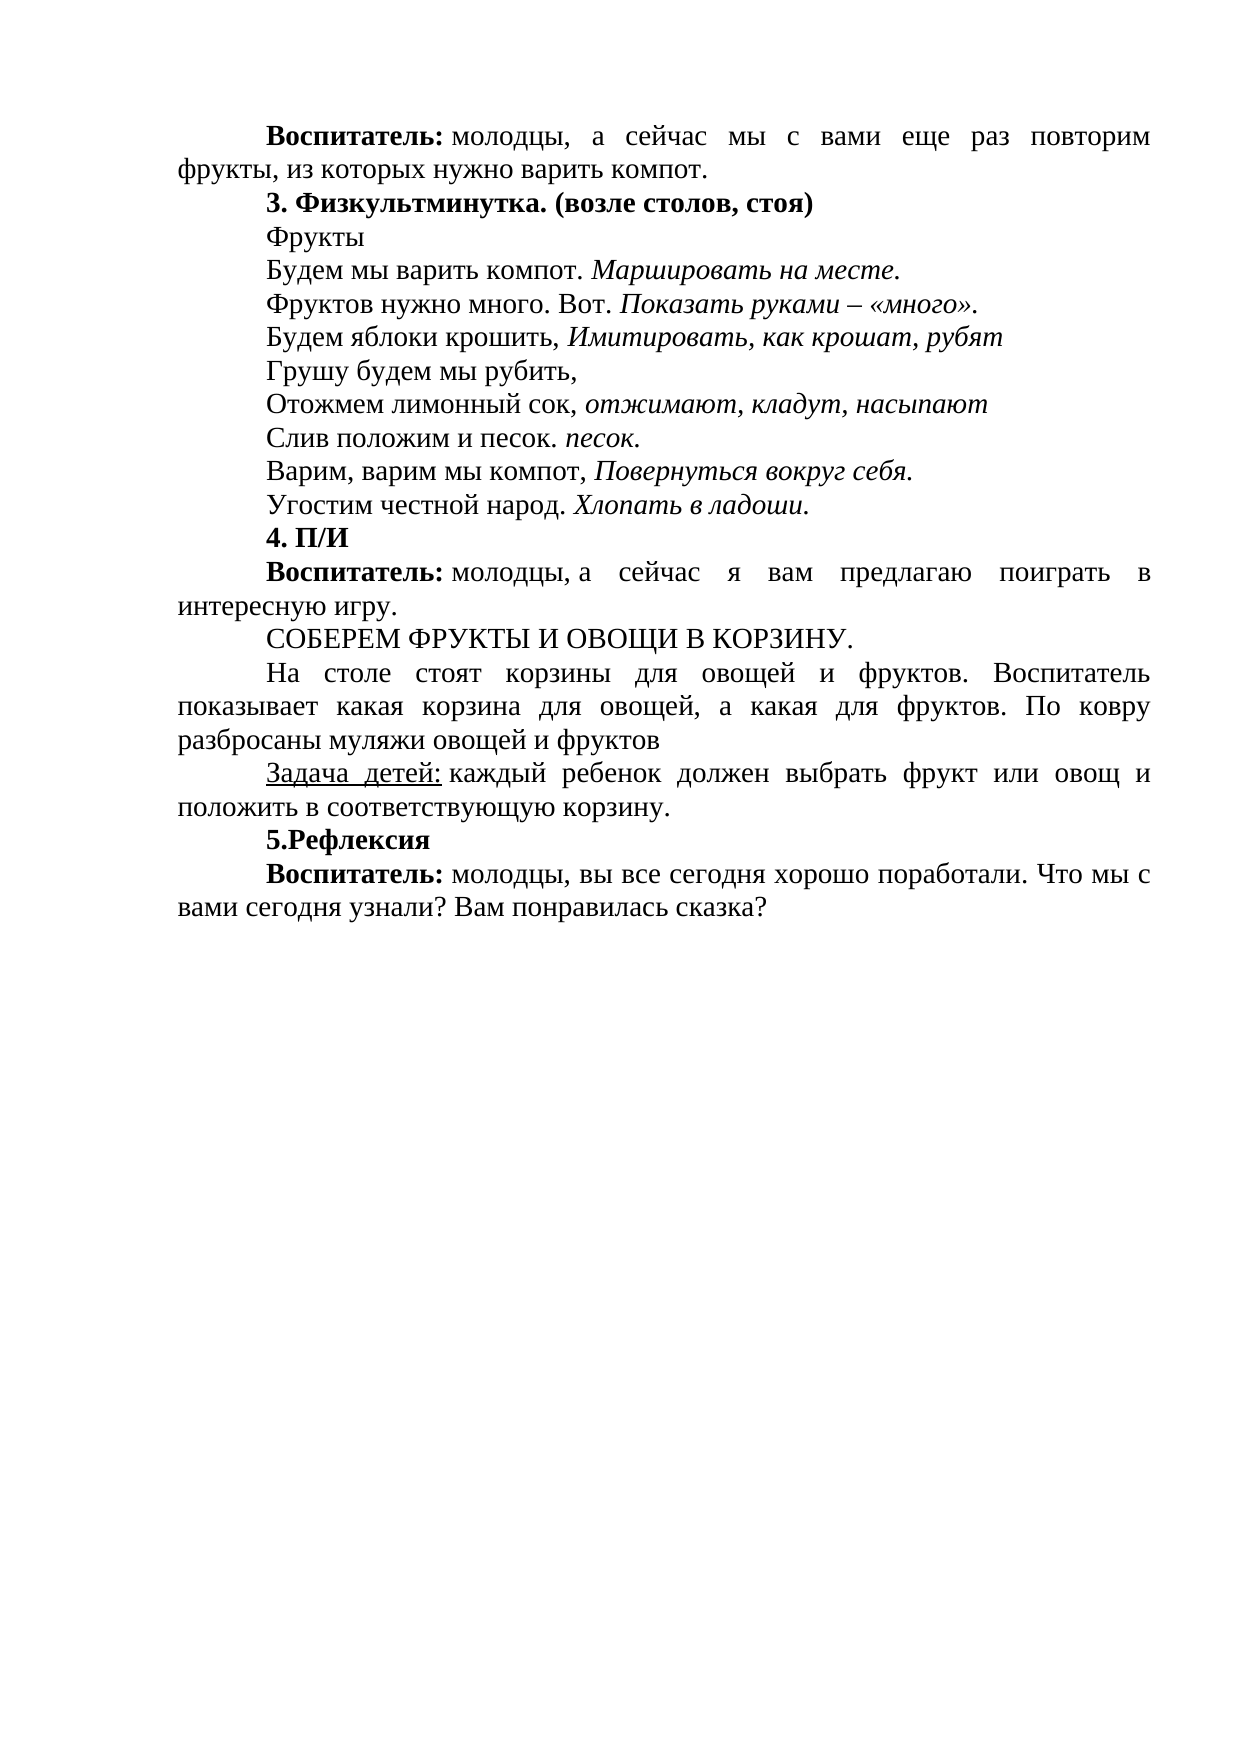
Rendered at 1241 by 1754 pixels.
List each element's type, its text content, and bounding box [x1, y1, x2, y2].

text Грушу будем мы рубить, [177, 353, 1152, 386]
text СОБЕРЕМ ФРУКТЫ И ОВОЩИ В КОРЗИНУ. [177, 621, 1152, 655]
text Воспитатель: молодцы, а сейчас я вам предлагаю поиграть в интересную игру. [177, 554, 1152, 621]
text Будем мы варить компот. Маршировать на месте. [177, 252, 1152, 286]
text Будем яблоки крошить, Имитировать, как крошат, рубят [177, 319, 1152, 353]
text Воспитатель: молодцы, а сейчас мы с вами еще раз повторим фрукты, из которых нужно варить компот. [177, 118, 1152, 185]
text Фруктов нужно много. Вот. Показать руками – «много». [177, 286, 1152, 319]
text 3. Физкультминутка. (возле столов, стоя) [177, 185, 1152, 219]
text Задача детей: каждый ребенок должен выбрать фрукт или овощ и положить в соответствующую корзину. [177, 755, 1152, 822]
text Слив положим и песок. песок. [177, 420, 1152, 453]
text Отожмем лимонный сок, отжимают, кладут, насыпают [177, 386, 1152, 420]
text Воспитатель: молодцы, вы все сегодня хорошо поработали. Что мы с вами сегодня узнали? Вам понравилась сказка? [177, 856, 1152, 923]
text Варим, варим мы компот, Повернуться вокруг себя. [177, 453, 1152, 487]
text На столе стоят корзины для овощей и фруктов. Воспитатель показывает какая корзина для овощей, а какая для фруктов. По ковру разбросаны муляжи овощей и фруктов [177, 655, 1152, 755]
text 4. П/И [177, 521, 1152, 554]
text Угостим честной народ. Хлопать в ладоши. [177, 487, 1152, 521]
text Фрукты [177, 219, 1152, 252]
text 5.Рефлексия [177, 822, 1152, 856]
